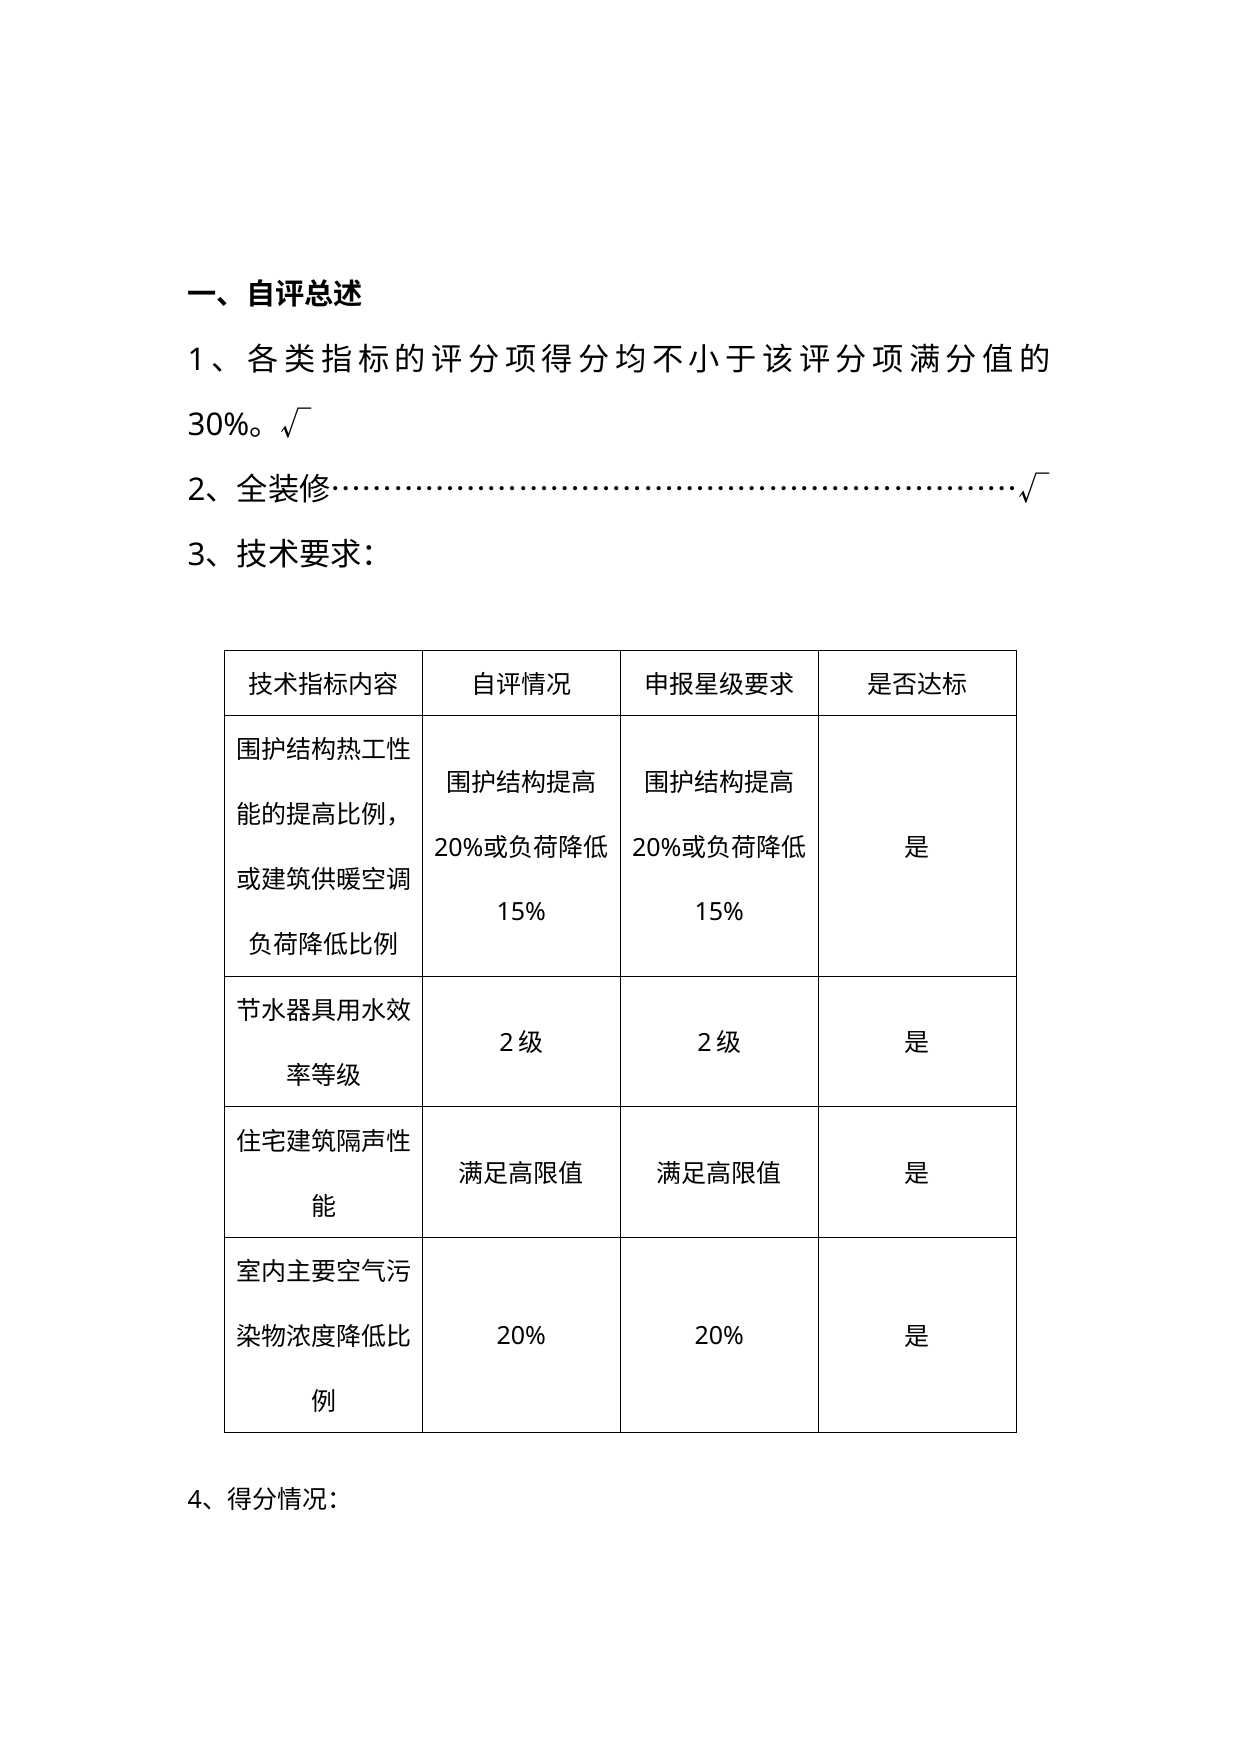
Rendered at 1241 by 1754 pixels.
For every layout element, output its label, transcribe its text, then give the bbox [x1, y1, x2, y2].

table_cell 20% [621, 1238, 818, 1432]
text 2、全装修…………………………………………………………√ [187, 454, 1053, 519]
text 1、各类指标的评分项得分均不小于该评分项满分值的30%。√ [187, 324, 1053, 454]
table_cell 2级 [423, 977, 620, 1106]
table_cell 是 [819, 977, 1016, 1106]
table_cell 20% [423, 1238, 620, 1432]
table_cell 围护结构提高20%或负荷降低15% [423, 716, 620, 976]
table_header 技术指标内容 [225, 651, 422, 715]
table_cell 围护结构热工性能的提高比例，或建筑供暖空调负荷降低比例 [225, 716, 422, 976]
table_cell 节水器具用水效率等级 [225, 977, 422, 1106]
text 3、技术要求： [187, 519, 1053, 584]
table_cell 围护结构提高20%或负荷降低15% [621, 716, 818, 976]
table_cell 是 [819, 716, 1016, 976]
text 4、得分情况： [187, 1465, 1053, 1530]
table_cell 室内主要空气污染物浓度降低比例 [225, 1238, 422, 1432]
table_cell 是 [819, 1107, 1016, 1237]
table_header 自评情况 [423, 651, 620, 715]
table_cell 住宅建筑隔声性能 [225, 1107, 422, 1237]
text 一、自评总述 [187, 259, 1053, 324]
table_cell 是 [819, 1238, 1016, 1432]
table_header 申报星级要求 [621, 651, 818, 715]
table_header 是否达标 [819, 651, 1016, 715]
table_cell 2级 [621, 977, 818, 1106]
table_cell 满足高限值 [423, 1107, 620, 1237]
table_cell 满足高限值 [621, 1107, 818, 1237]
